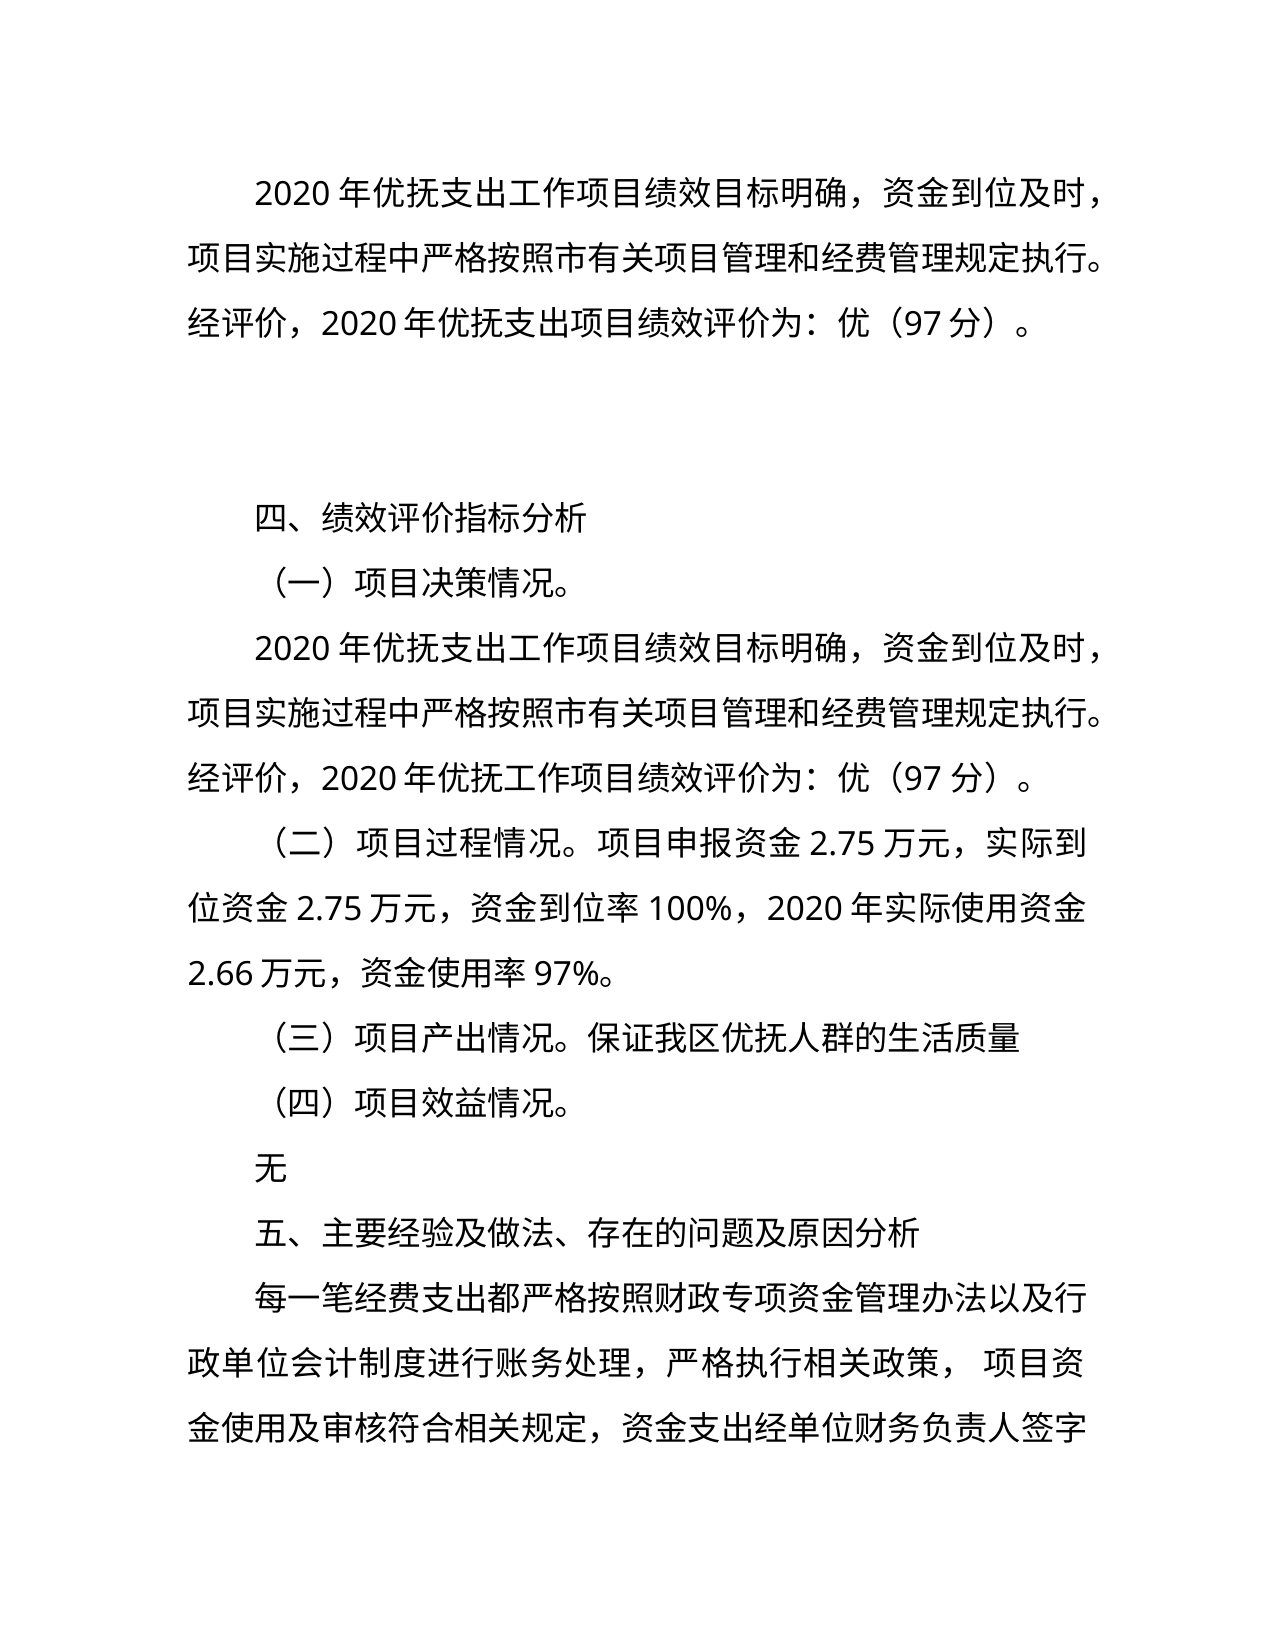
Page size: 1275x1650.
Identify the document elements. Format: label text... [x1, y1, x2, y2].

text （二）项目过程情况。项目申报资金2.75万元，实际到位资金2.75万元，资金到位率100%，2020年实际使用资金2.66万元，资金使用率97%。 [187, 809, 1087, 1004]
text （四）项目效益情况。 [187, 1069, 1087, 1134]
text 2020年优抚支出工作项目绩效目标明确，资金到位及时，项目实施过程中严格按照市有关项目管理和经费管理规定执行。经评价，2020年优抚工作项目绩效评价为：优（97 分）。 [187, 614, 1087, 809]
text 无 [187, 1134, 1087, 1199]
text （三）项目产出情况。保证我区优抚人群的生活质量 [187, 1004, 1087, 1069]
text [187, 1264, 1087, 1459]
text 2020年优抚支出工作项目绩效目标明确，资金到位及时，项目实施过程中严格按照市有关项目管理和经费管理规定执行。经评价，2020年优抚支出项目绩效评价为：优（97分）。 [187, 159, 1087, 354]
text 五、主要经验及做法、存在的问题及原因分析 [187, 1199, 1087, 1264]
text （一）项目决策情况。 [187, 549, 1087, 614]
text 四、绩效评价指标分析 [187, 484, 1087, 549]
